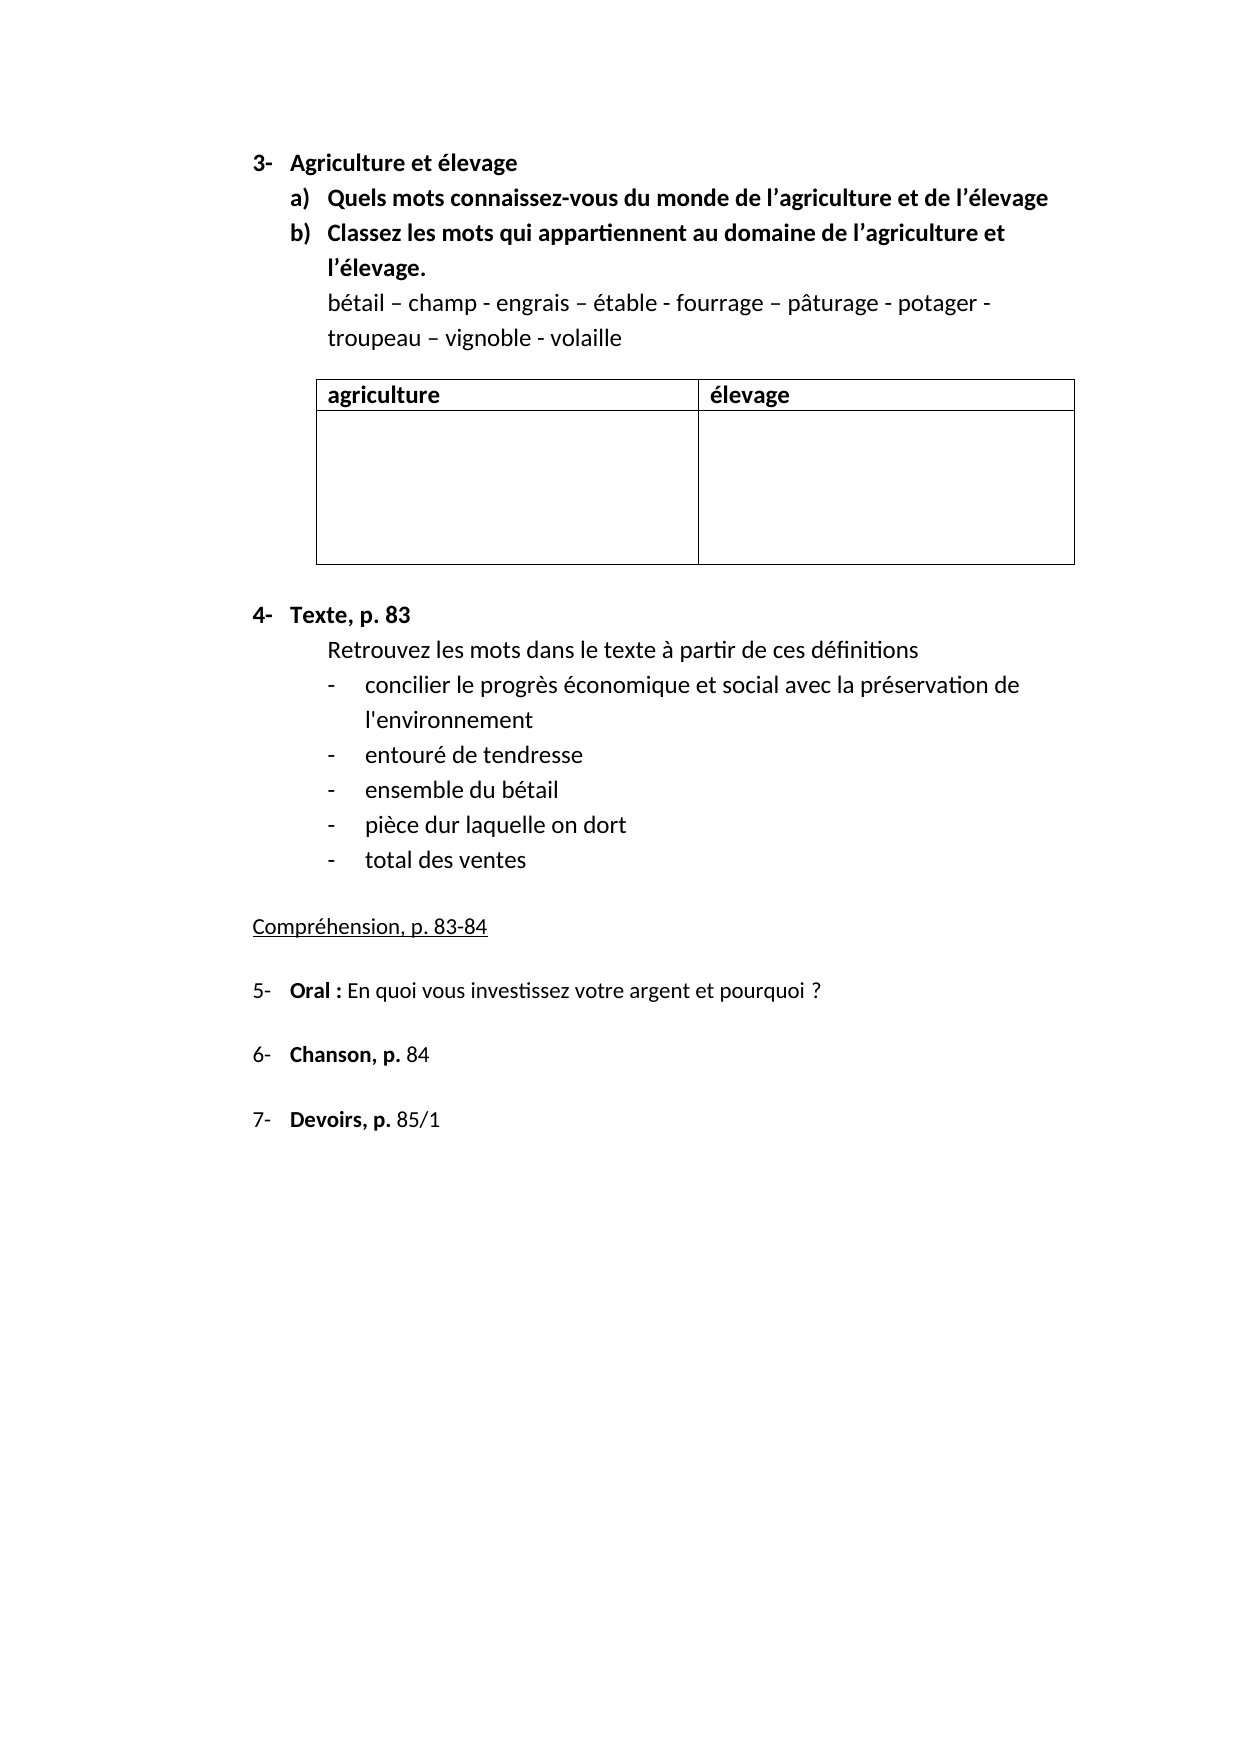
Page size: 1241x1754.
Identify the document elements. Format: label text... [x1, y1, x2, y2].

table_header agriculture [317, 380, 698, 410]
list bétail – champ - engrais – étable - fourrage – pâturage - potager - troupeau – vignoble - volaille [327, 288, 1063, 353]
list Devoirs, p. 85/1 [252, 1105, 1063, 1133]
list Oral : En quoi vous investissez votre argent et pourquoi ? [252, 976, 1063, 1004]
list Agriculture et élevage [252, 148, 1063, 178]
list total des ventes [327, 845, 1063, 875]
list Texte, p. 83 [252, 600, 1063, 630]
list entouré de tendresse [327, 740, 1063, 770]
list pièce dur laquelle on dort [327, 810, 1063, 840]
list Chanson, p. 84 [252, 1041, 1063, 1069]
list Quels mots connaissez-vous du monde de l’agriculture et de l’élevage [290, 183, 1063, 213]
table_cell [699, 411, 1074, 564]
list Classez les mots qui appartiennent au domaine de l’agriculture et l’élevage. [290, 218, 1063, 283]
table_header élevage [699, 380, 1074, 410]
list Retrouvez les mots dans le texte à partir de ces définitions [327, 635, 1063, 665]
list concilier le progrès économique et social avec la préservation de l'environnement [327, 670, 1063, 735]
list Compréhension, p. 83-84 [252, 912, 1063, 940]
list ensemble du bétail [327, 775, 1063, 805]
table_cell [317, 411, 698, 564]
